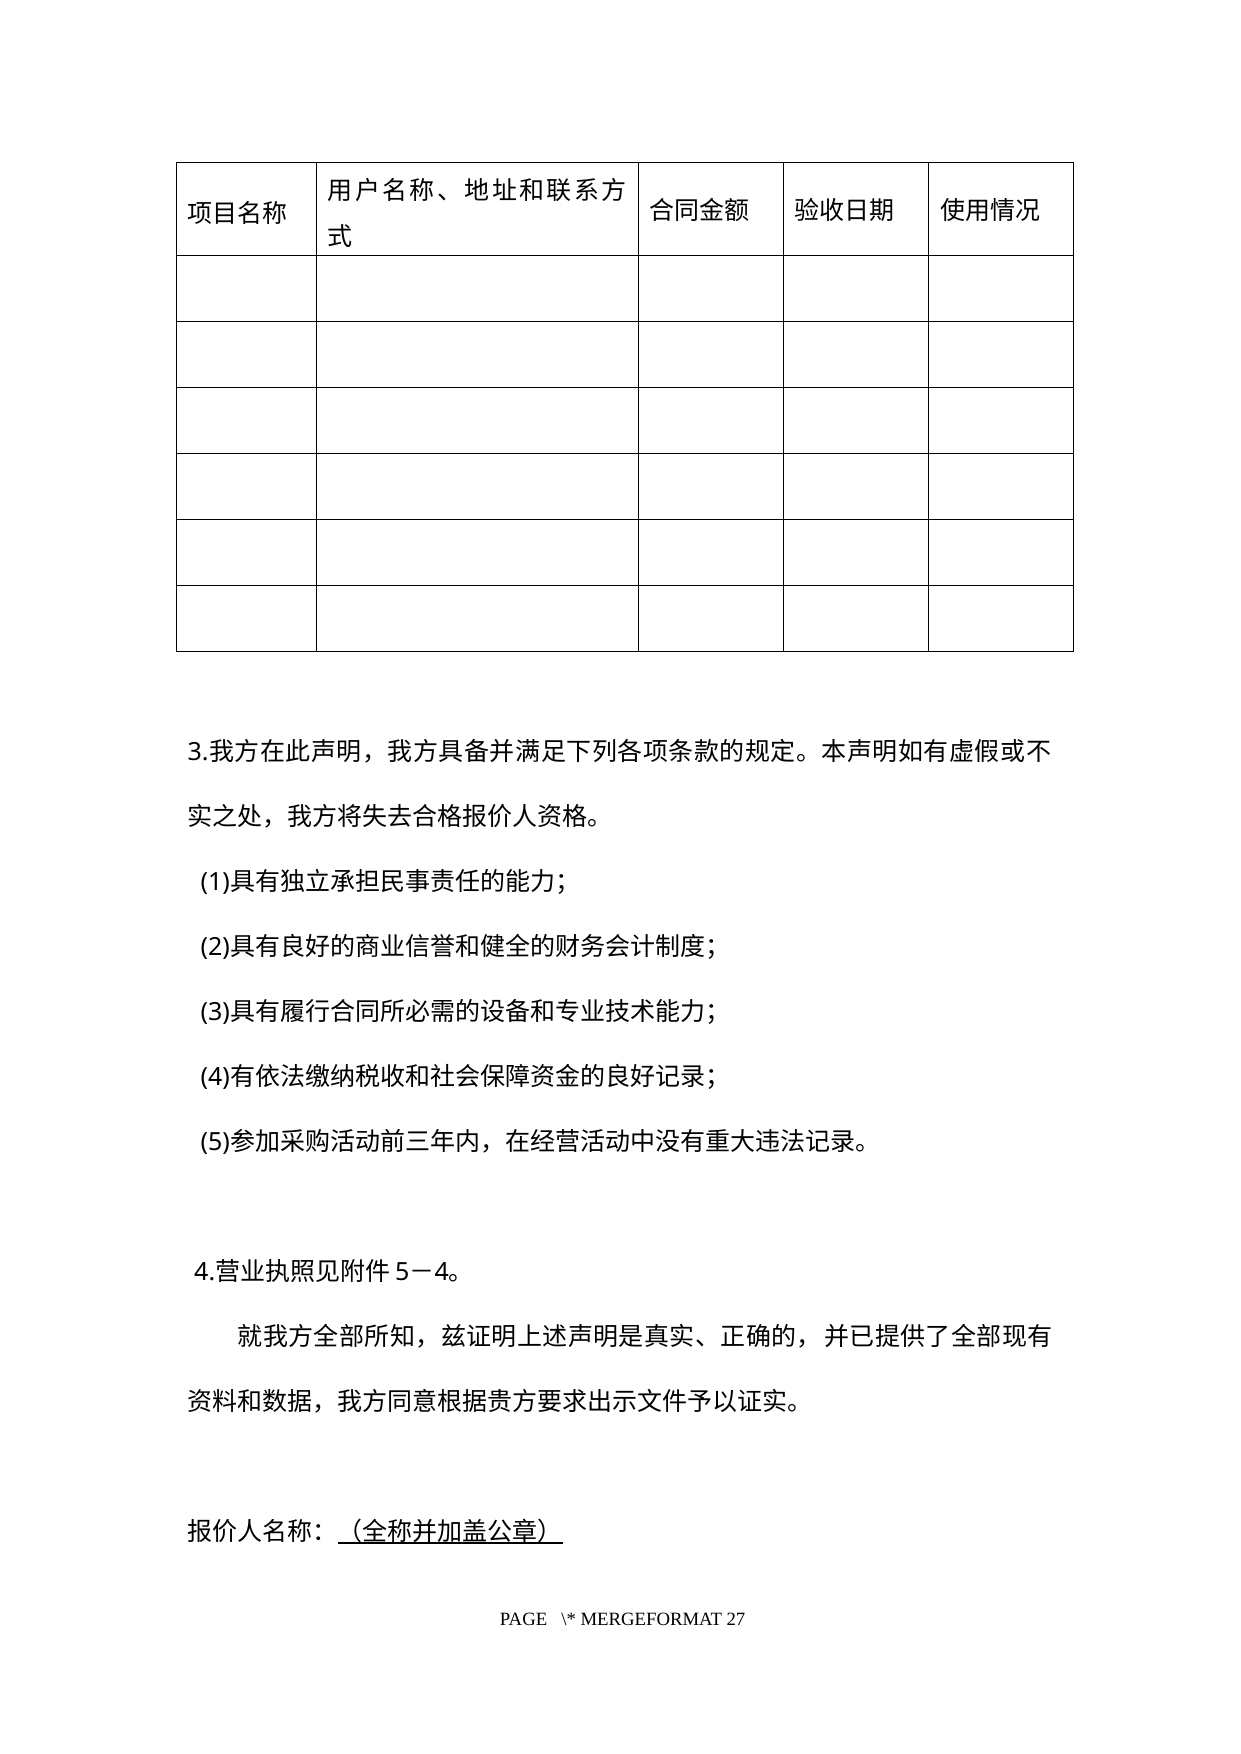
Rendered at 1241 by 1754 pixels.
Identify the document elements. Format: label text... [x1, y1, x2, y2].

table_header 验收日期 [784, 163, 928, 255]
table_cell [929, 454, 1073, 519]
text 报价人名称：（全称并加盖公章） [187, 1497, 1053, 1562]
table_cell [639, 454, 783, 519]
text (5)参加采购活动前三年内，在经营活动中没有重大违法记录。 [187, 1107, 1053, 1172]
table_cell [784, 256, 928, 321]
table_cell [639, 388, 783, 453]
table_cell [929, 520, 1073, 585]
table_cell [177, 256, 316, 321]
table_header 用户名称、地址和联系方式 [317, 163, 638, 255]
table_cell [929, 586, 1073, 651]
table_cell [784, 586, 928, 651]
table_cell [929, 256, 1073, 321]
table_cell [317, 256, 638, 321]
table_cell [639, 322, 783, 387]
text (1)具有独立承担民事责任的能力； [187, 847, 1053, 912]
text 3.我方在此声明，我方具备并满足下列各项条款的规定。本声明如有虚假或不实之处，我方将失去合格报价人资格。 [187, 717, 1053, 847]
table_header 合同金额 [639, 163, 783, 255]
table_cell [784, 388, 928, 453]
text (4)有依法缴纳税收和社会保障资金的良好记录； [187, 1042, 1053, 1107]
table_cell [317, 520, 638, 585]
table_cell [929, 322, 1073, 387]
table_cell [317, 586, 638, 651]
table_cell [317, 454, 638, 519]
text (3)具有履行合同所必需的设备和专业技术能力； [187, 977, 1053, 1042]
table_cell [784, 322, 928, 387]
table_cell [639, 520, 783, 585]
text (2)具有良好的商业信誉和健全的财务会计制度； [187, 912, 1053, 977]
table_cell [639, 256, 783, 321]
text 4.营业执照见附件5－4。 [187, 1237, 1053, 1302]
table_cell [639, 586, 783, 651]
table_cell [177, 322, 316, 387]
table_cell [177, 454, 316, 519]
table_header 项目名称 [177, 163, 316, 255]
table_cell [177, 586, 316, 651]
table_cell [784, 520, 928, 585]
table_cell [317, 322, 638, 387]
table_header 使用情况 [929, 163, 1073, 255]
table_cell [929, 388, 1073, 453]
text 就我方全部所知，兹证明上述声明是真实、正确的，并已提供了全部现有资料和数据，我方同意根据贵方要求出示文件予以证实。 [187, 1302, 1053, 1432]
table_cell [317, 388, 638, 453]
table_cell [177, 388, 316, 453]
table_cell [177, 520, 316, 585]
table_cell [784, 454, 928, 519]
